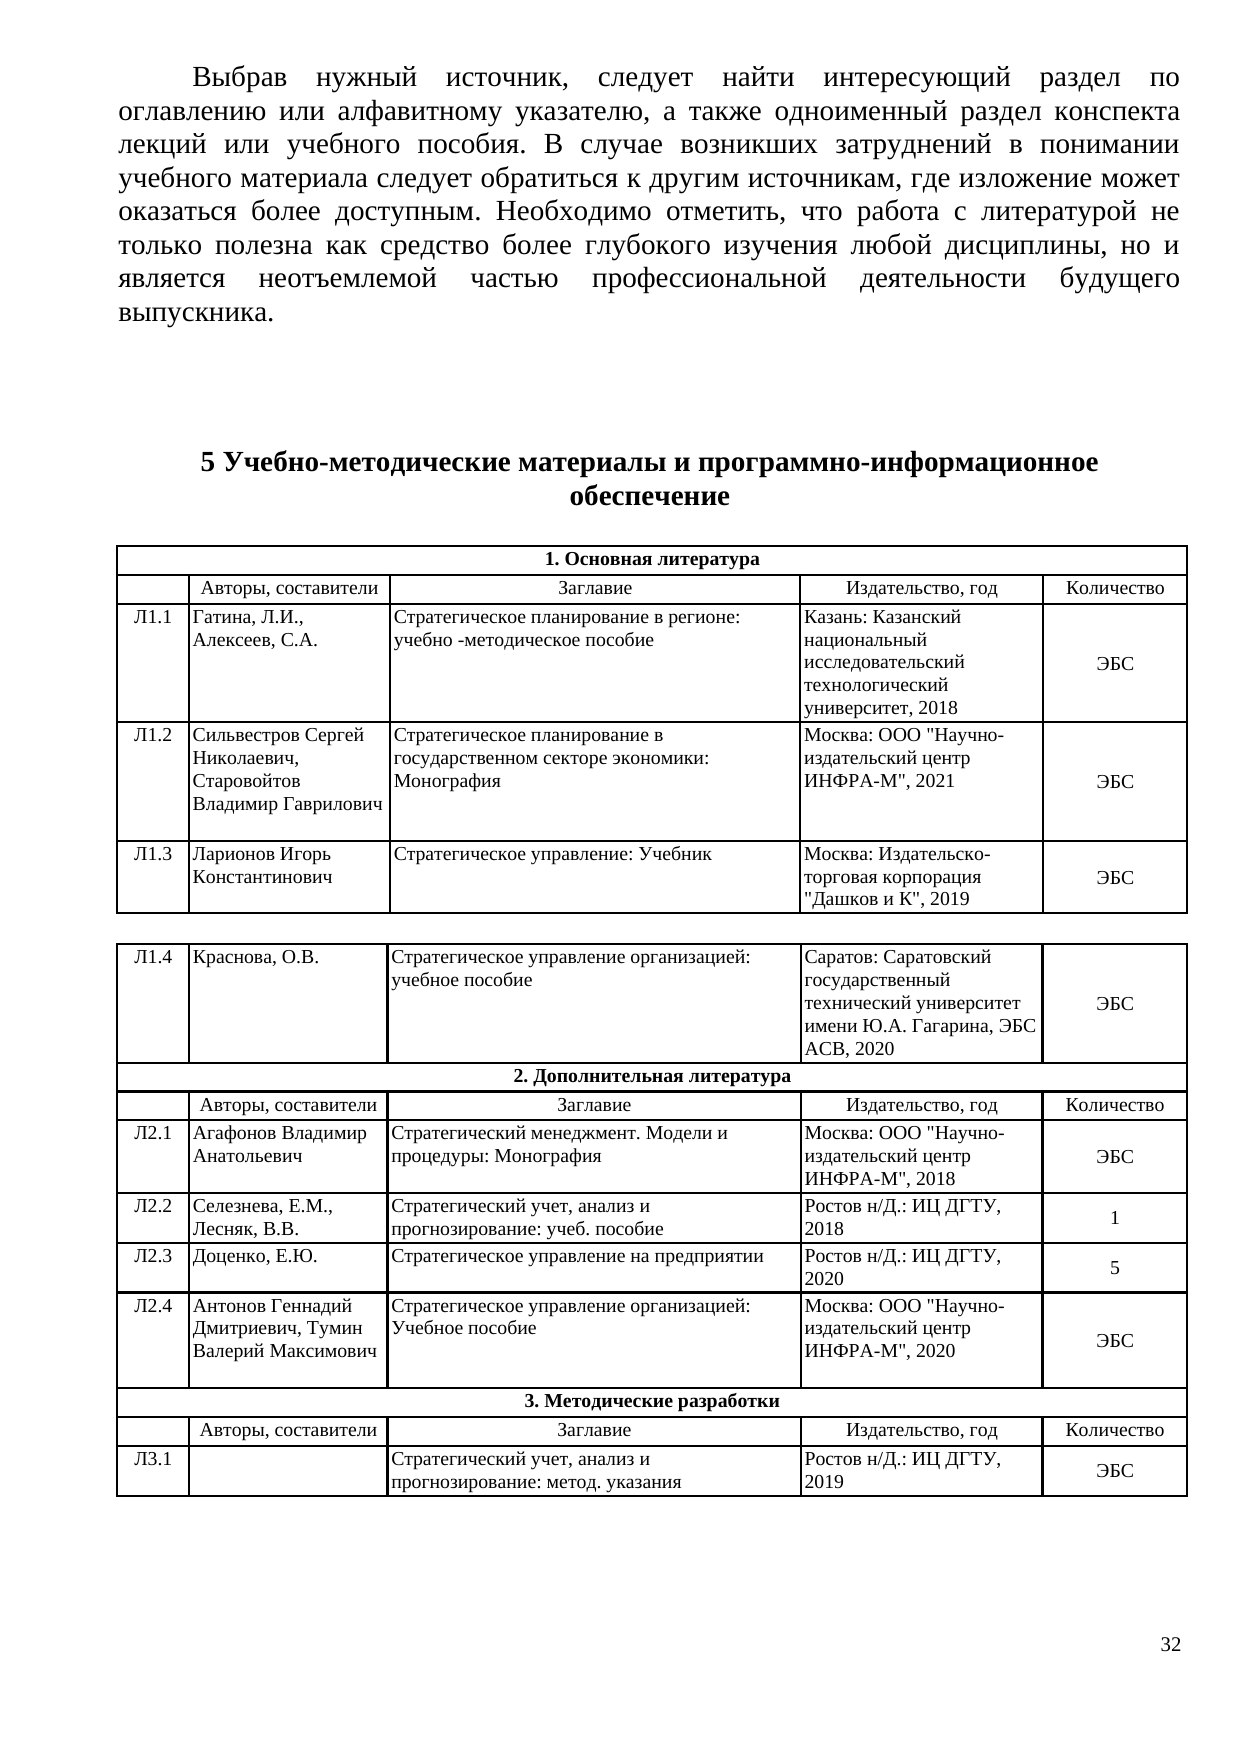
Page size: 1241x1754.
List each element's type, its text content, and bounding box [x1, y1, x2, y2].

table_cell 3. Методические разработки [118, 1389, 1186, 1416]
table_cell 2. Дополнительная литература [118, 1064, 1186, 1090]
table_cell Л2.2 [118, 1194, 188, 1242]
table_cell Л1.1 [118, 605, 188, 721]
table_header Краснова, О.В. [190, 945, 386, 1062]
table_cell Ростов н/Д.: ИЦ ДГТУ, 2018 [802, 1194, 1041, 1242]
table_cell Москва: Издательско- торговая корпорация "Дашков и К", 2019 [801, 842, 1042, 912]
table_cell Заглавие [389, 1093, 800, 1119]
table_cell Стратегическое планирование в регионе: учебно -методическое пособие [391, 605, 799, 721]
table_cell Заглавие [391, 576, 799, 603]
table_cell Издательство, год [802, 1093, 1041, 1119]
table_cell Стратегический учет, анализ и прогнозирование: учеб. пособие [389, 1194, 800, 1242]
table_cell Стратегическое планирование в государственном секторе экономики: Монография [391, 723, 799, 840]
table_cell Москва: ООО "Научно- издательский центр ИНФРА-М", 2020 [802, 1294, 1041, 1387]
table_cell Л2.4 [118, 1294, 188, 1387]
table_cell ЭБС [1044, 1121, 1186, 1192]
table_cell Л1.3 [118, 842, 188, 912]
table_cell Стратегический учет, анализ и прогнозирование: метод. указания [389, 1447, 800, 1494]
table_cell Казань: Казанский национальный исследовательский технологический университет, 2018 [801, 605, 1042, 721]
table_cell ЭБС [1044, 605, 1186, 721]
table_cell ЭБС [1044, 1447, 1186, 1494]
table_cell ЭБС [1044, 723, 1186, 840]
table_cell [118, 1093, 188, 1119]
table_cell 5 [1044, 1244, 1186, 1291]
table_cell Л2.1 [118, 1121, 188, 1192]
table_cell Антонов Геннадий Дмитриевич, Тумин Валерий Максимович [190, 1294, 386, 1387]
table_cell Ростов н/Д.: ИЦ ДГТУ, 2019 [802, 1447, 1041, 1494]
table_cell Доценко, Е.Ю. [190, 1244, 386, 1291]
table_cell Ларионов Игорь Константинович [190, 842, 389, 912]
table_header Л1.4 [118, 945, 188, 1062]
table_cell Стратегический менеджмент. Модели и процедуры: Монография [389, 1121, 800, 1192]
table_cell [118, 576, 188, 603]
table_cell Авторы, составители [190, 576, 389, 603]
table_cell Количество [1044, 576, 1186, 603]
table_cell Авторы, составители [190, 1093, 386, 1119]
table_cell Заглавие [389, 1418, 800, 1445]
table_cell Москва: ООО "Научно- издательский центр ИНФРА-М", 2021 [801, 723, 1042, 840]
subtitle 5 Учебно-методические материалы и программно-информационное обеспечение [118, 444, 1181, 512]
table_cell Л2.3 [118, 1244, 188, 1291]
table_cell [118, 1418, 188, 1445]
table_cell Количество [1044, 1418, 1186, 1445]
table_cell Авторы, составители [190, 1418, 386, 1445]
table_cell Гатина, Л.И., Алексеев, С.А. [190, 605, 389, 721]
table_header ЭБС [1044, 945, 1186, 1062]
text Выбрав нужный источник, следует найти интересующий раздел по оглавлению или алфавитному указателю, а также одноименный раздел конспекта лекций или учебного пособия. В случае возникших затруднений в понимании учебного материала следует обратиться к другим источникам, где изложение может оказаться более доступным. Необходимо отметить, что работа с литературой не только полезна как средство более глубокого изучения любой дисциплины, но и является неотъемлемой частью профессиональной деятельности будущего выпускника. [118, 59, 1181, 327]
table_cell Издательство, год [802, 1418, 1041, 1445]
table_header 1. Основная литература [118, 547, 1186, 574]
table_header Стратегическое управление организацией: учебное пособие [389, 945, 800, 1062]
table_cell Стратегическое управление на предприятии [389, 1244, 800, 1291]
table_cell Л1.2 [118, 723, 188, 840]
table_cell Ростов н/Д.: ИЦ ДГТУ, 2020 [802, 1244, 1041, 1291]
table_cell ЭБС [1044, 842, 1186, 912]
table_cell ЭБС [1044, 1294, 1186, 1387]
table_header Саратов: Саратовский государственный технический университет имени Ю.А. Гагарина, ЭБС АСВ, 2020 [802, 945, 1041, 1062]
table_cell 1 [1044, 1194, 1186, 1242]
table_cell Издательство, год [801, 576, 1042, 603]
table_cell Агафонов Владимир Анатольевич [190, 1121, 386, 1192]
table_cell Москва: ООО "Научно- издательский центр ИНФРА-М", 2018 [802, 1121, 1041, 1192]
table_cell Количество [1044, 1093, 1186, 1119]
table_cell Сильвестров Сергей Николаевич, Старовойтов Владимир Гаврилович [190, 723, 389, 840]
table_cell Стратегическое управление организацией: Учебное пособие [389, 1294, 800, 1387]
table_cell Селезнева, Е.М., Лесняк, В.В. [190, 1194, 386, 1242]
table_cell [190, 1447, 386, 1494]
table_cell Стратегическое управление: Учебник [391, 842, 799, 912]
table_cell Л3.1 [118, 1447, 188, 1494]
